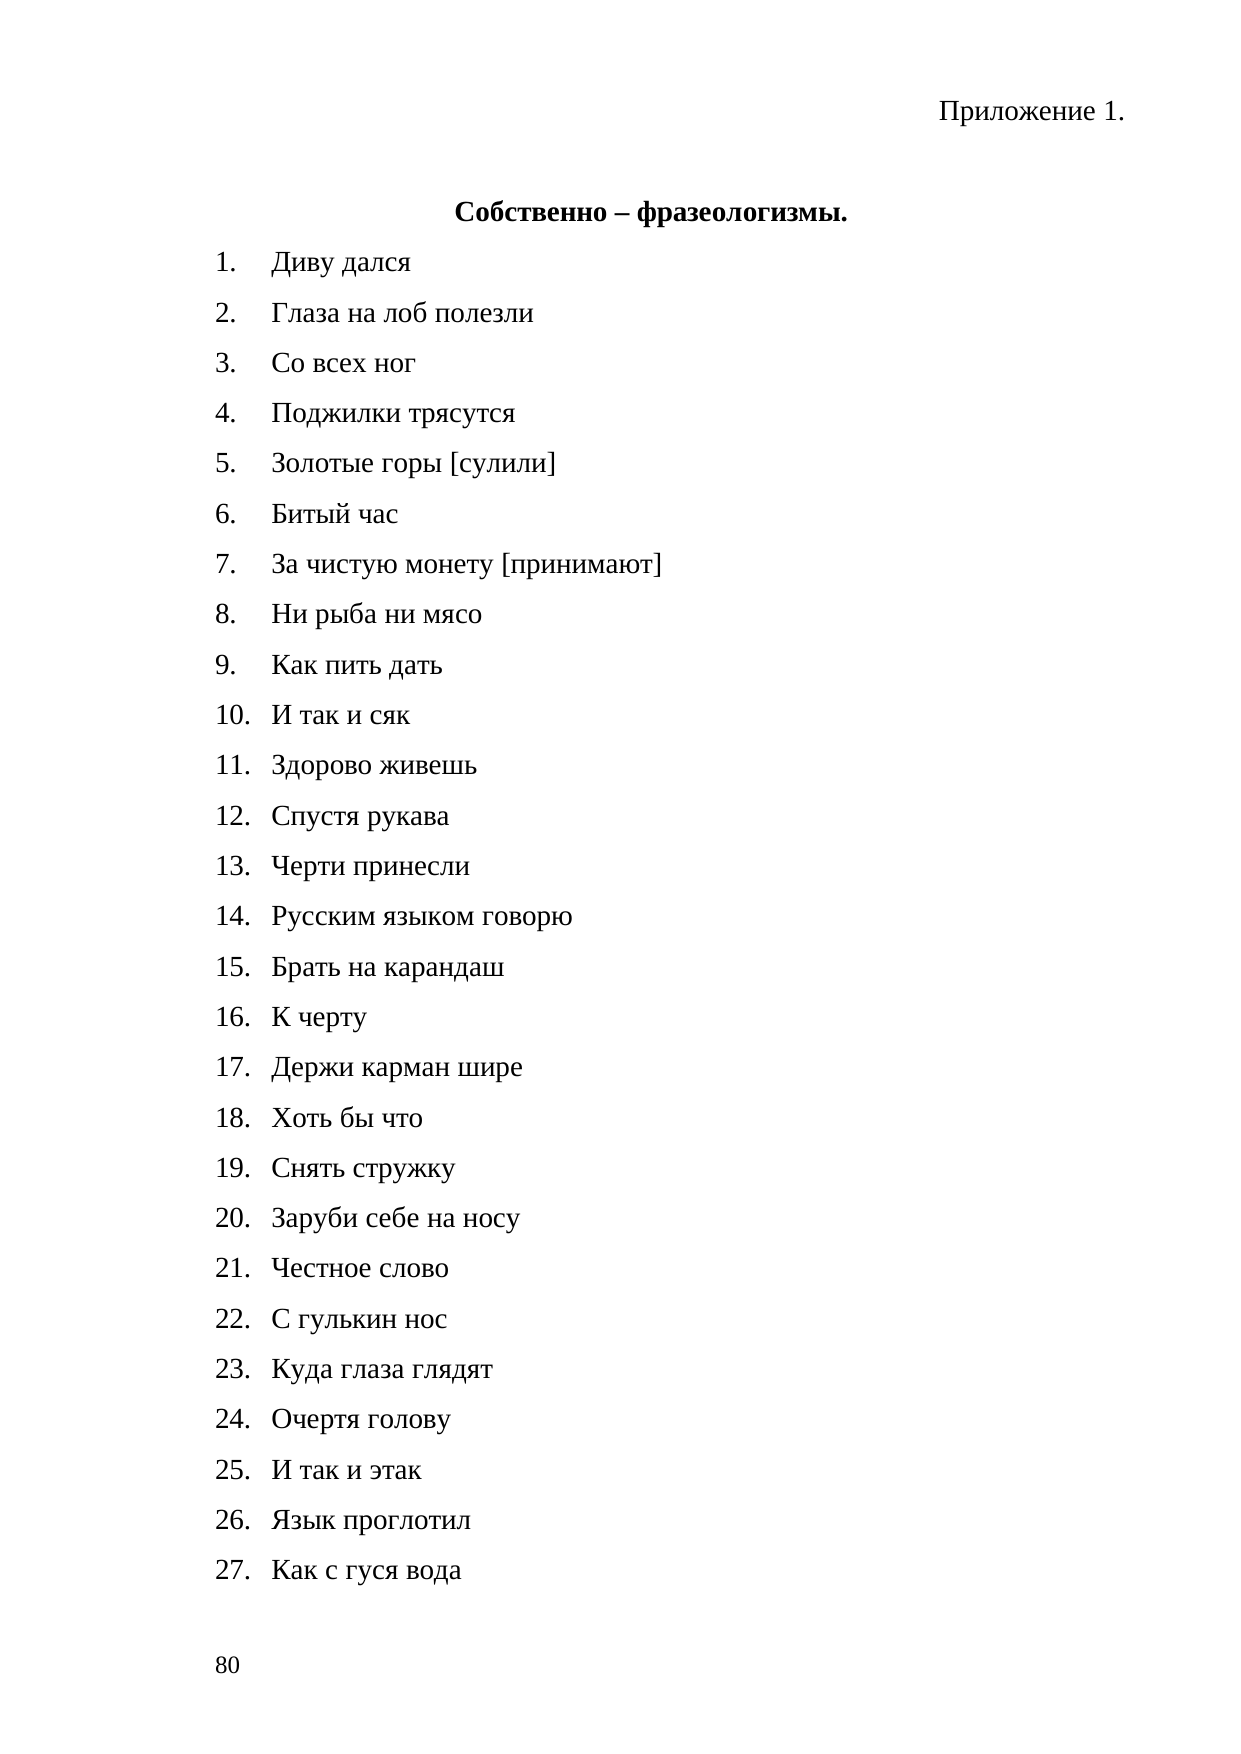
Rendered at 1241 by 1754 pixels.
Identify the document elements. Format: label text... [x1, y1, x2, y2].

list К черту [215, 999, 1125, 1033]
list За чистую монету [принимают] [215, 546, 1125, 580]
list Как с гуся вода [215, 1553, 1125, 1586]
list Поджилки трясутся [215, 396, 1125, 429]
list Русским языком говорю [215, 899, 1125, 932]
list Ни рыба ни мясо [215, 597, 1125, 630]
list Хоть бы что [215, 1100, 1125, 1133]
list Глаза на лоб полезли [215, 295, 1125, 328]
list Брать на карандаш [215, 949, 1125, 982]
list Как пить дать [215, 647, 1125, 681]
list Честное слово [215, 1251, 1125, 1284]
list И так и сяк [215, 697, 1125, 731]
list Очертя голову [215, 1402, 1125, 1435]
list Битый час [215, 496, 1125, 530]
list Снять стружку [215, 1150, 1125, 1184]
list Спустя рукава [215, 798, 1125, 832]
list Куда глаза глядят [215, 1351, 1125, 1385]
list Заруби себе на носу [215, 1201, 1125, 1234]
list И так и этак [215, 1452, 1125, 1486]
list Здорово живешь [215, 748, 1125, 781]
list Диву дался [215, 244, 1125, 278]
text Приложение 1. [177, 94, 1125, 127]
list Черти принесли [215, 848, 1125, 882]
list Золотые горы [сулили] [215, 446, 1125, 479]
text Собственно – фразеологизмы. [177, 194, 1125, 228]
list Держи карман шире [215, 1049, 1125, 1083]
list Язык проглотил [215, 1502, 1125, 1536]
list Со всех ног [215, 345, 1125, 379]
list С гулькин нос [215, 1301, 1125, 1335]
